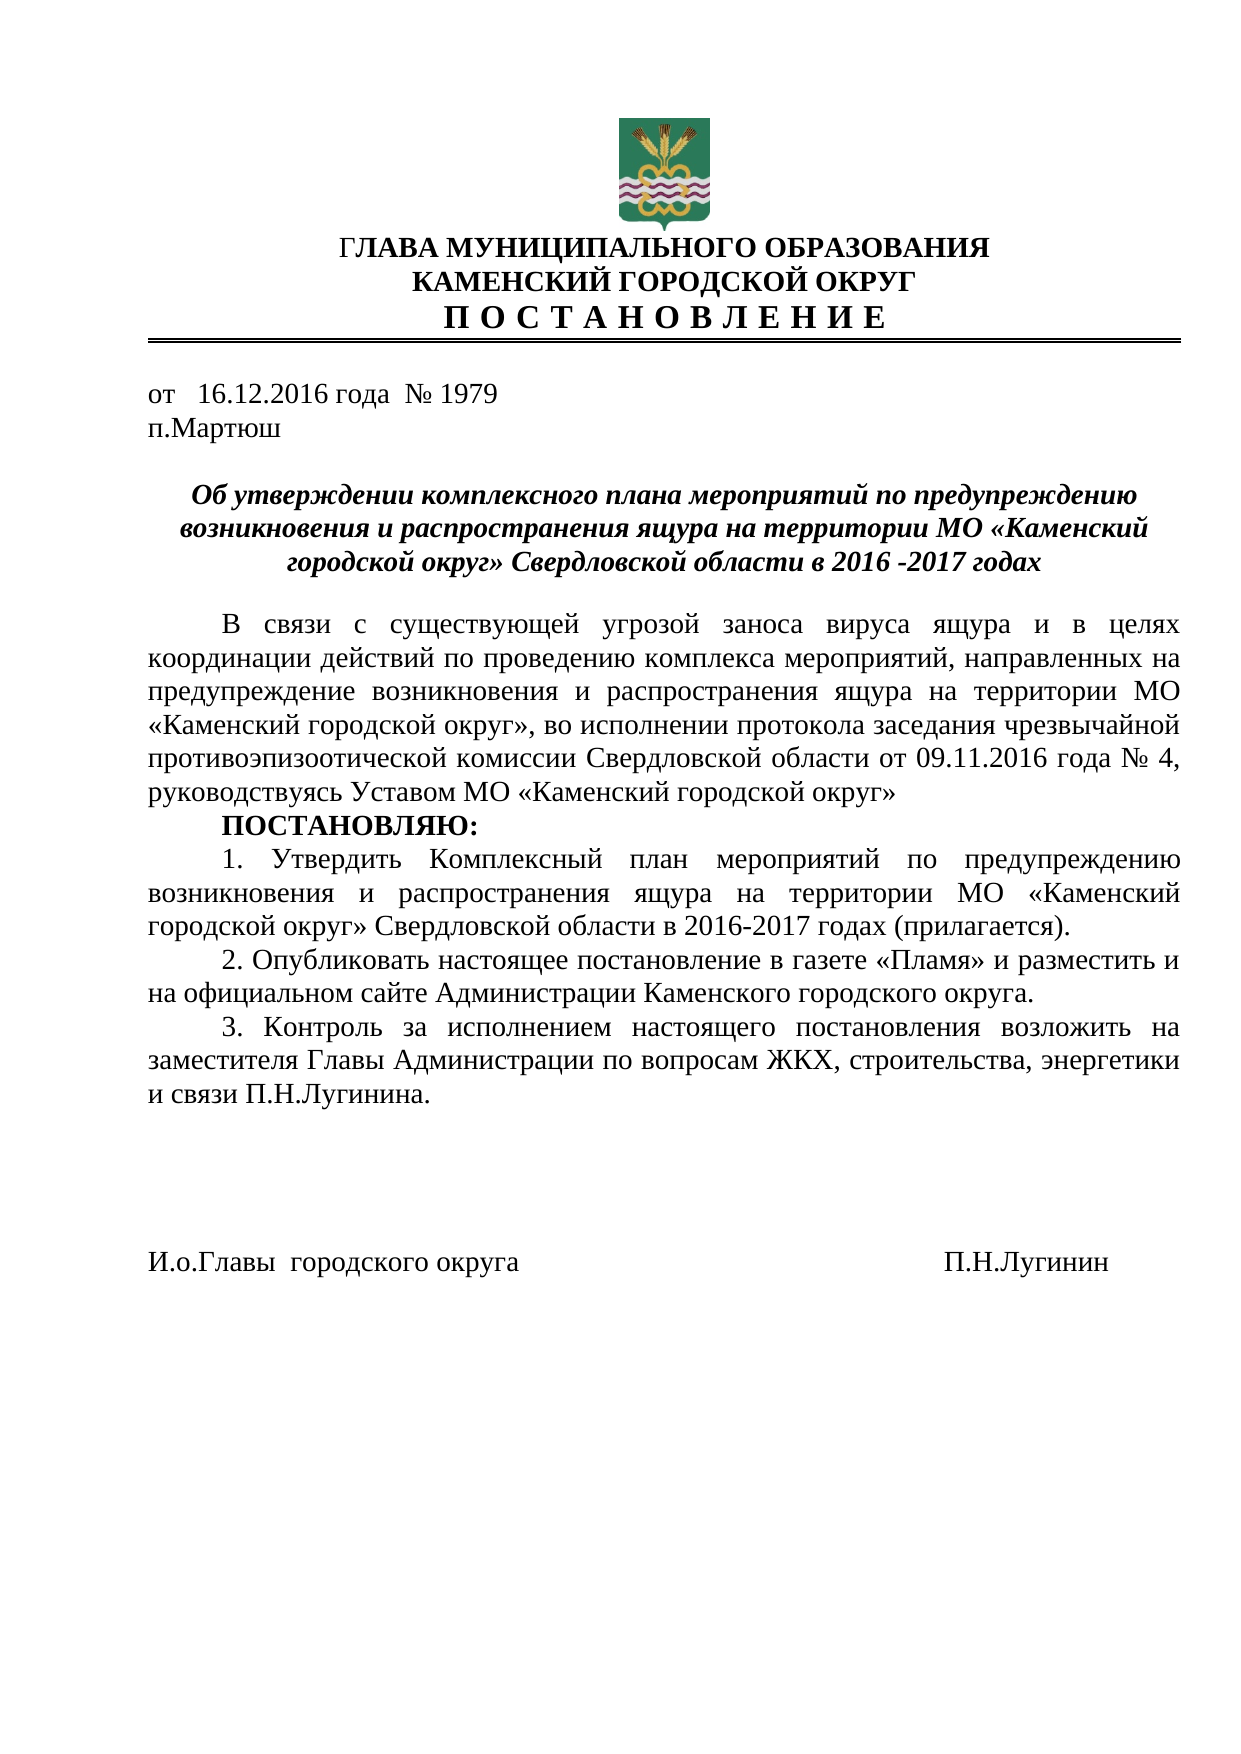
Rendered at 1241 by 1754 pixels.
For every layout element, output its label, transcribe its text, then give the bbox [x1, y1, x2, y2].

subtitle от 16.12.2016 года № 1979 [148, 376, 1181, 410]
text 3. Контроль за исполнением настоящего постановления возложить на заместителя Главы Администрации по вопросам ЖКХ, строительства, энергетики и связи П.Н.Лугинина. [148, 1009, 1181, 1109]
text И.о.Главы городского округа П.Н.Лугинин [148, 1244, 1181, 1277]
text 2. Опубликовать настоящее постановление в газете «Пламя» и разместить и на официальном сайте Администрации Каменского городского округа. [148, 942, 1181, 1009]
text 1. Утвердить Комплексный план мероприятий по предупреждению возникновения и распространения ящура на территории МО «Каменский городской округ» Свердловской области в 2016-2017 годах (прилагается). [148, 841, 1181, 942]
text ГЛАВА МУНИЦИПАЛЬНОГО ОБРАЗОВАНИЯ [148, 231, 1181, 264]
subtitle ПОСТАНОВЛЕНИЕ [148, 298, 1181, 338]
text Об утверждении комплексного плана мероприятий по предупреждению возникновения и распространения ящура на территории МО «Каменский городской округ» Свердловской области в 2016 -2017 годах [148, 477, 1181, 578]
text КАМЕНСКИЙ ГОРОДСКОЙ ОКРУГ [148, 264, 1181, 298]
picture [619, 118, 710, 231]
subtitle п.Мартюш [148, 410, 1181, 443]
text ПОСТАНОВЛЯЮ: [148, 808, 1181, 841]
text В связи с существующей угрозой заноса вируса ящура и в целях координации действий по проведению комплекса мероприятий, направленных на предупреждение возникновения и распространения ящура на территории МО «Каменский городской округ», во исполнении протокола заседания чрезвычайной противоэпизоотической комиссии Свердловской области от 09.11.2016 года № 4, руководствуясь Уставом МО «Каменский городской округ» [148, 606, 1181, 808]
